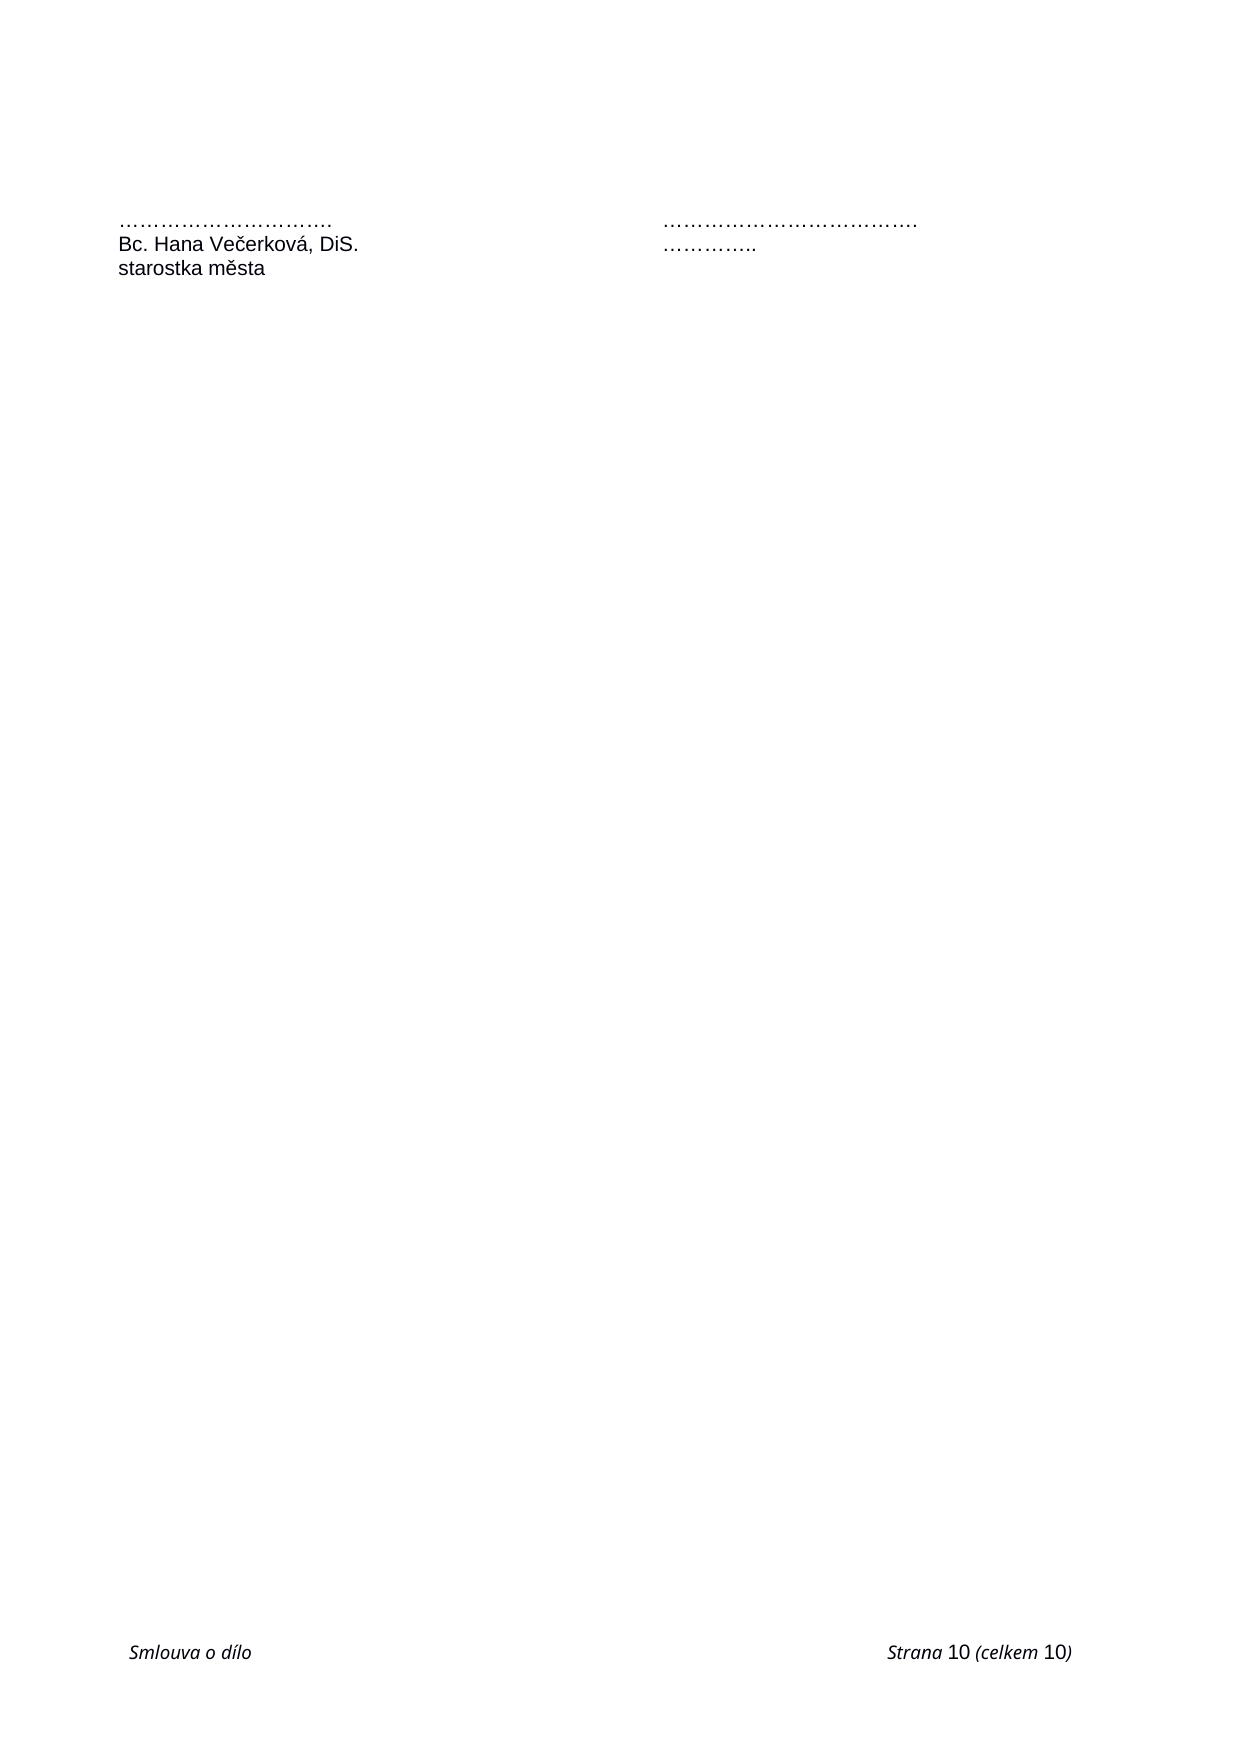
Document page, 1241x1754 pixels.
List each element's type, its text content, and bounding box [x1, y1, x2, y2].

text starostka města [118, 256, 1122, 279]
text Bc. Hana Večerková, DiS. ………….. [118, 232, 1122, 256]
text …………………………. ………………………………. [118, 208, 1122, 232]
